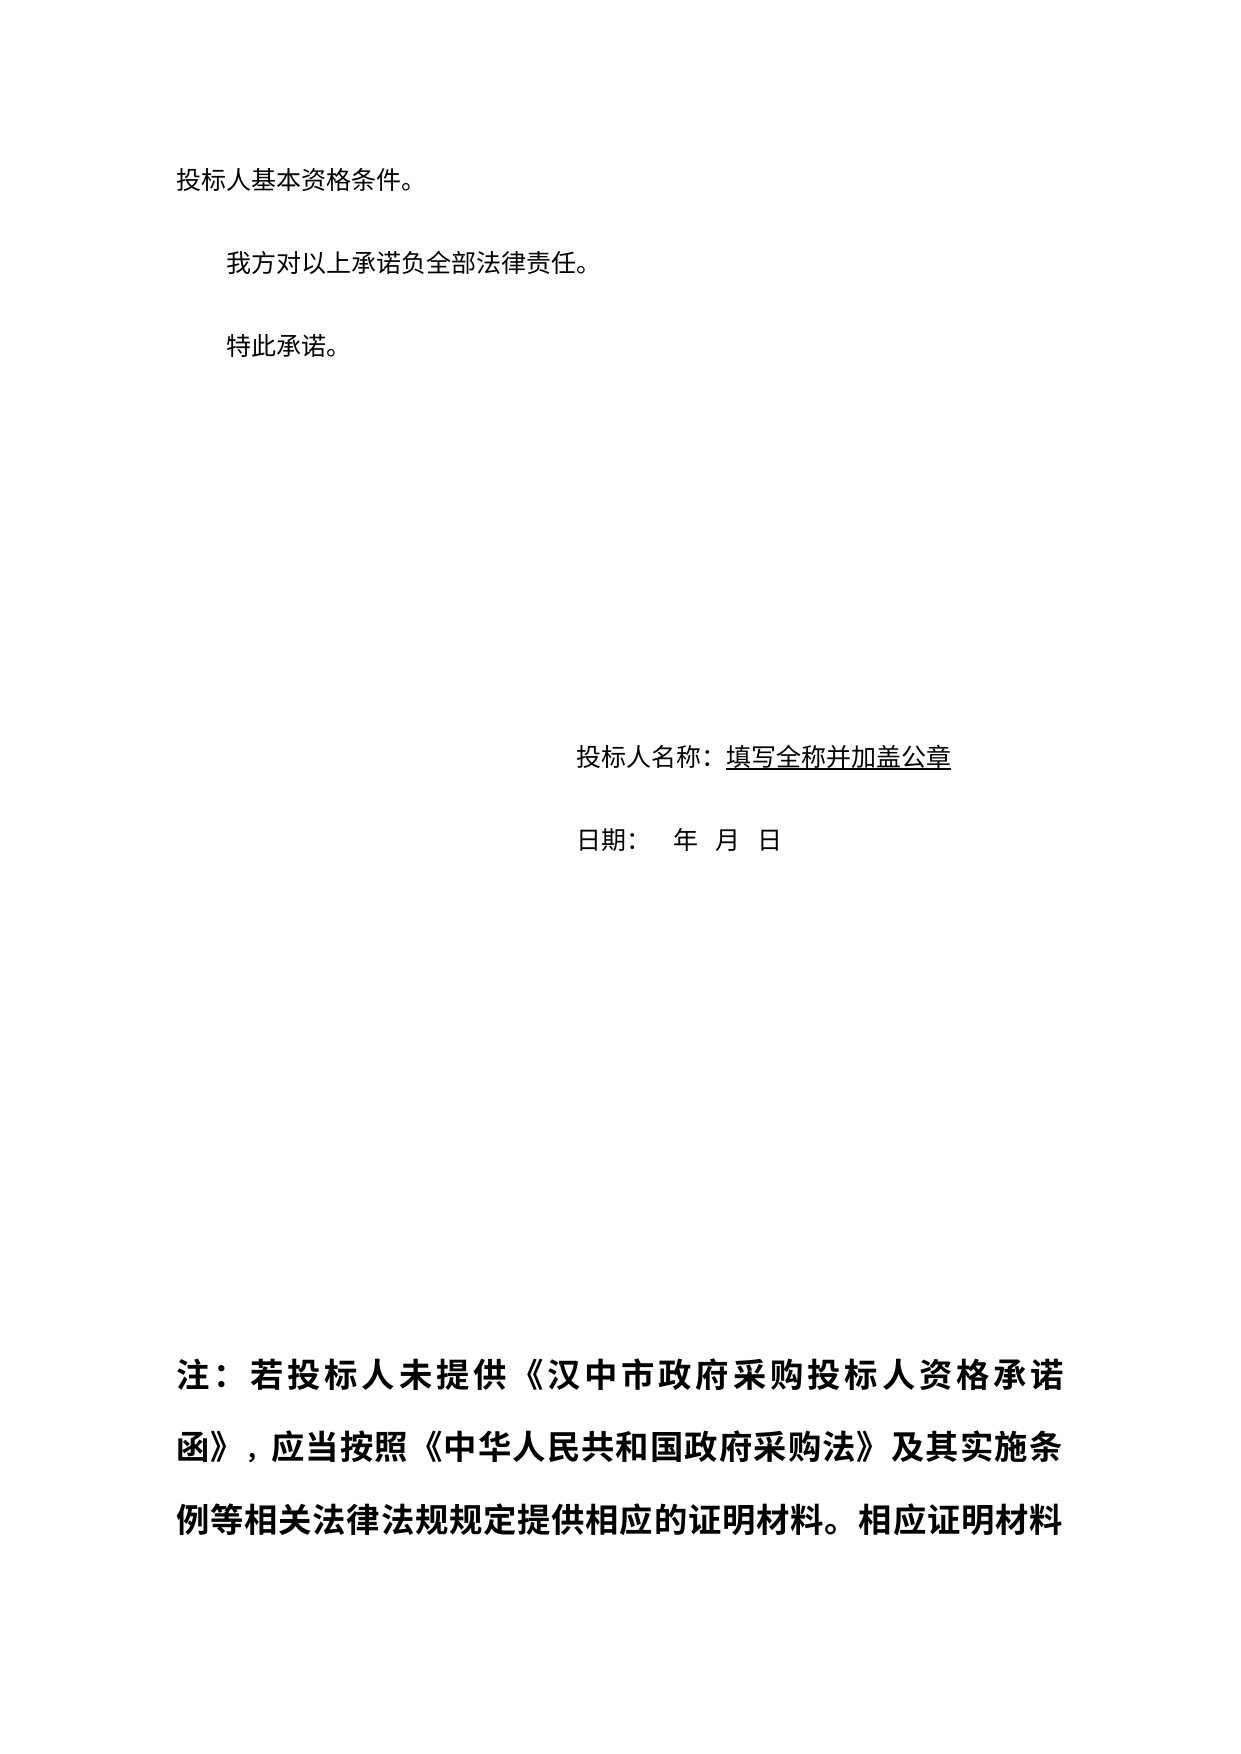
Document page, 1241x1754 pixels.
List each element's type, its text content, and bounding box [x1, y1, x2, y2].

text 特此承诺。 [176, 312, 1064, 377]
text 投标人名称：填写全称并加盖公章 [176, 723, 1064, 788]
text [176, 146, 1064, 211]
text 日期： 年 月 日 [176, 806, 1064, 871]
text 注：若投标人未提供《汉中市政府采购投标人资格承诺函》，应当按照《中华人民共和国政府采购法》及其实施条例等相关法律法规规定提供相应的证明材料。相应证明材料如下： [176, 1349, 1064, 1494]
text 我方对以上承诺负全部法律责任。 [176, 229, 1064, 294]
